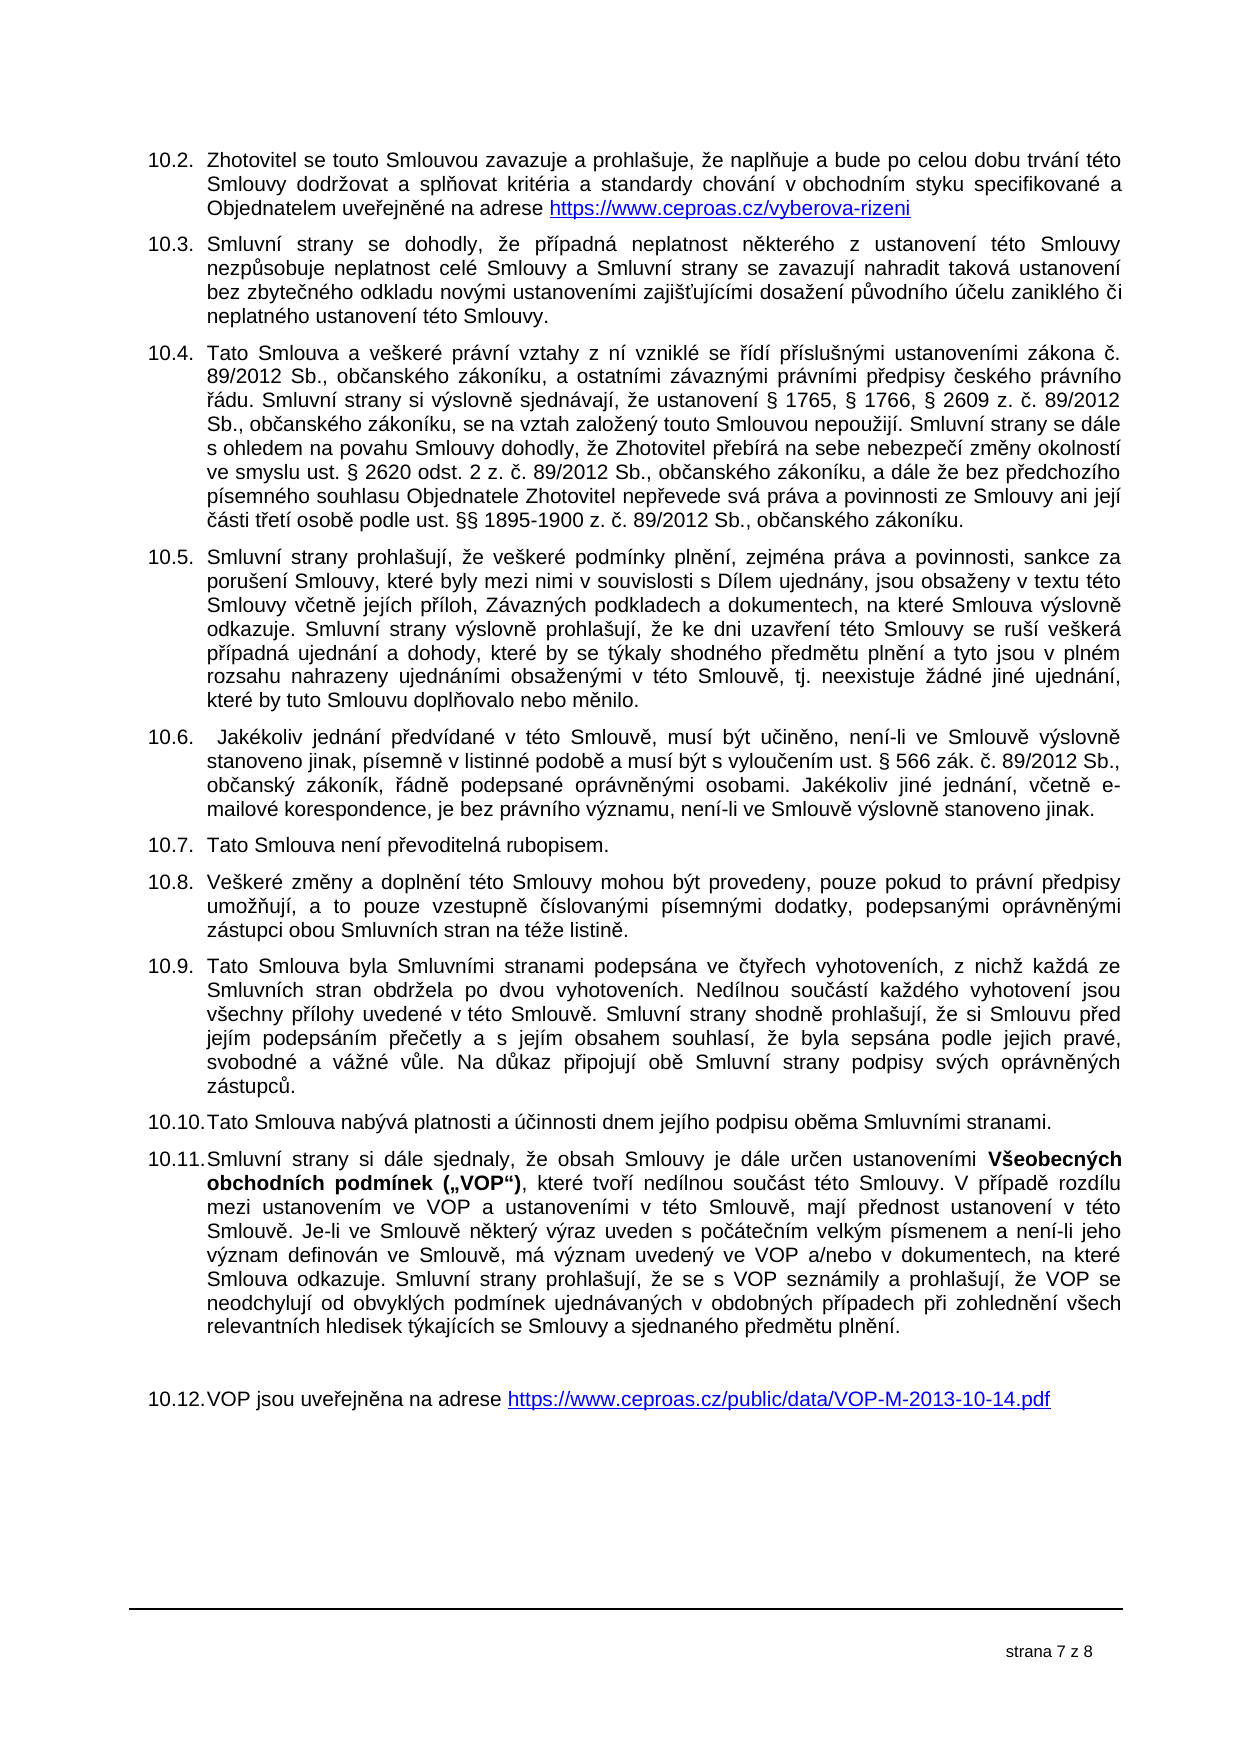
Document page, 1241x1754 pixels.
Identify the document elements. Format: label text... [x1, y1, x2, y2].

text Tato Smlouva a veškeré právní vztahy z ní vzniklé se řídí příslušnými ustanoveními zákona č. 89/2012 Sb., občanského zákoníku, a ostatními závaznými právními předpisy českého právního řádu. Smluvní strany si výslovně sjednávají, že ustanovení § 1765, § 1766, § 2609 z. č. 89/2012 Sb., občanského zákoníku, se na vztah založený touto Smlouvou nepoužijí. Smluvní strany se dále s ohledem na povahu Smlouvy dohodly, že Zhotovitel přebírá na sebe nebezpečí změny okolností ve smyslu ust. § 2620 odst. 2 z. č. 89/2012 Sb., občanského zákoníku, a dále že bez předchozího písemného souhlasu Objednatele Zhotovitel nepřevede svá práva a povinnosti ze Smlouvy ani její části třetí osobě podle ust. §§ 1895-1900 z. č. 89/2012 Sb., občanského zákoníku. [148, 340, 1122, 532]
text Smluvní strany prohlašují, že veškeré podmínky plnění, zejména práva a povinnosti, sankce za porušení Smlouvy, které byly mezi nimi v souvislosti s Dílem ujednány, jsou obsaženy v textu této Smlouvy včetně jejích příloh, Závazných podkladech a dokumentech, na které Smlouva výslovně odkazuje. Smluvní strany výslovně prohlašují, že ke dni uzavření této Smlouvy se ruší veškerá případná ujednání a dohody, které by se týkaly shodného předmětu plnění a tyto jsou v plném rozsahu nahrazeny ujednáními obsaženými v této Smlouvě, tj. neexistuje žádné jiné ujednání, které by tuto Smlouvu doplňovalo nebo měnilo. [148, 544, 1122, 712]
text Tato Smlouva není převoditelná rubopisem. [148, 833, 1122, 857]
text Tato Smlouva byla Smluvními stranami podepsána ve čtyřech vyhotoveních, z nichž každá ze Smluvních stran obdržela po dvou vyhotoveních. Nedílnou součástí každého vyhotovení jsou všechny přílohy uvedené v této Smlouvě. Smluvní strany shodně prohlašují, že si Smlouvu před jejím podepsáním přečetly a s jejím obsahem souhlasí, že byla sepsána podle jejich pravé, svobodné a vážné vůle. Na důkaz připojují obě Smluvní strany podpisy svých oprávněných zástupců. [148, 954, 1122, 1098]
text Smluvní strany si dále sjednaly, že obsah Smlouvy je dále určen ustanoveními Všeobecných obchodních podmínek („VOP“), které tvoří nedílnou součást této Smlouvy. V případě rozdílu mezi ustanovením ve VOP a ustanoveními v této Smlouvě, mají přednost ustanovení v této Smlouvě. Je-li ve Smlouvě některý výraz uveden s počátečním velkým písmenem a není-li jeho význam definován ve Smlouvě, má význam uvedený ve VOP a/nebo v dokumentech, na které Smlouva odkazuje. Smluvní strany prohlašují, že se s VOP seznámily a prohlašují, že VOP se neodchylují od obvyklých podmínek ujednávaných v obdobných případech při zohlednění všech relevantních hledisek týkajících se Smlouvy a sjednaného předmětu plnění. [148, 1147, 1122, 1338]
text Jakékoliv jednání předvídané v této Smlouvě, musí být učiněno, není-li ve Smlouvě výslovně stanoveno jinak, písemně v listinné podobě a musí být s vyloučením ust. § 566 zák. č. 89/2012 Sb., občanský zákoník, řádně podepsané oprávněnými osobami. Jakékoliv jiné jednání, včetně e-mailové korespondence, je bez právního významu, není-li ve Smlouvě výslovně stanoveno jinak. [148, 725, 1122, 821]
text Veškeré změny a doplnění této Smlouvy mohou být provedeny, pouze pokud to právní předpisy umožňují, a to pouze vzestupně číslovanými písemnými dodatky, podepsanými oprávněnými zástupci obou Smluvních stran na téže listině. [148, 869, 1122, 941]
text VOP jsou uveřejněna na adrese https://www.ceproas.cz/public/data/VOP-M-2013-10-14.pdf [148, 1387, 1122, 1411]
text Smluvní strany se dohodly, že případná neplatnost některého z ustanovení této Smlouvy nezpůsobuje neplatnost celé Smlouvy a Smluvní strany se zavazují nahradit taková ustanovení bez zbytečného odkladu novými ustanoveními zajišťujícími dosažení původního účelu zaniklého či neplatného ustanovení této Smlouvy. [148, 232, 1122, 328]
text Zhotovitel se touto Smlouvou zavazuje a prohlašuje, že naplňuje a bude po celou dobu trvání této Smlouvy dodržovat a splňovat kritéria a standardy chování v obchodním styku specifikované a Objednatelem uveřejněné na adrese https://www.ceproas.cz/vyberova-rizeni [148, 148, 1122, 219]
text Tato Smlouva nabývá platnosti a účinnosti dnem jejího podpisu oběma Smluvními stranami. [148, 1110, 1122, 1134]
